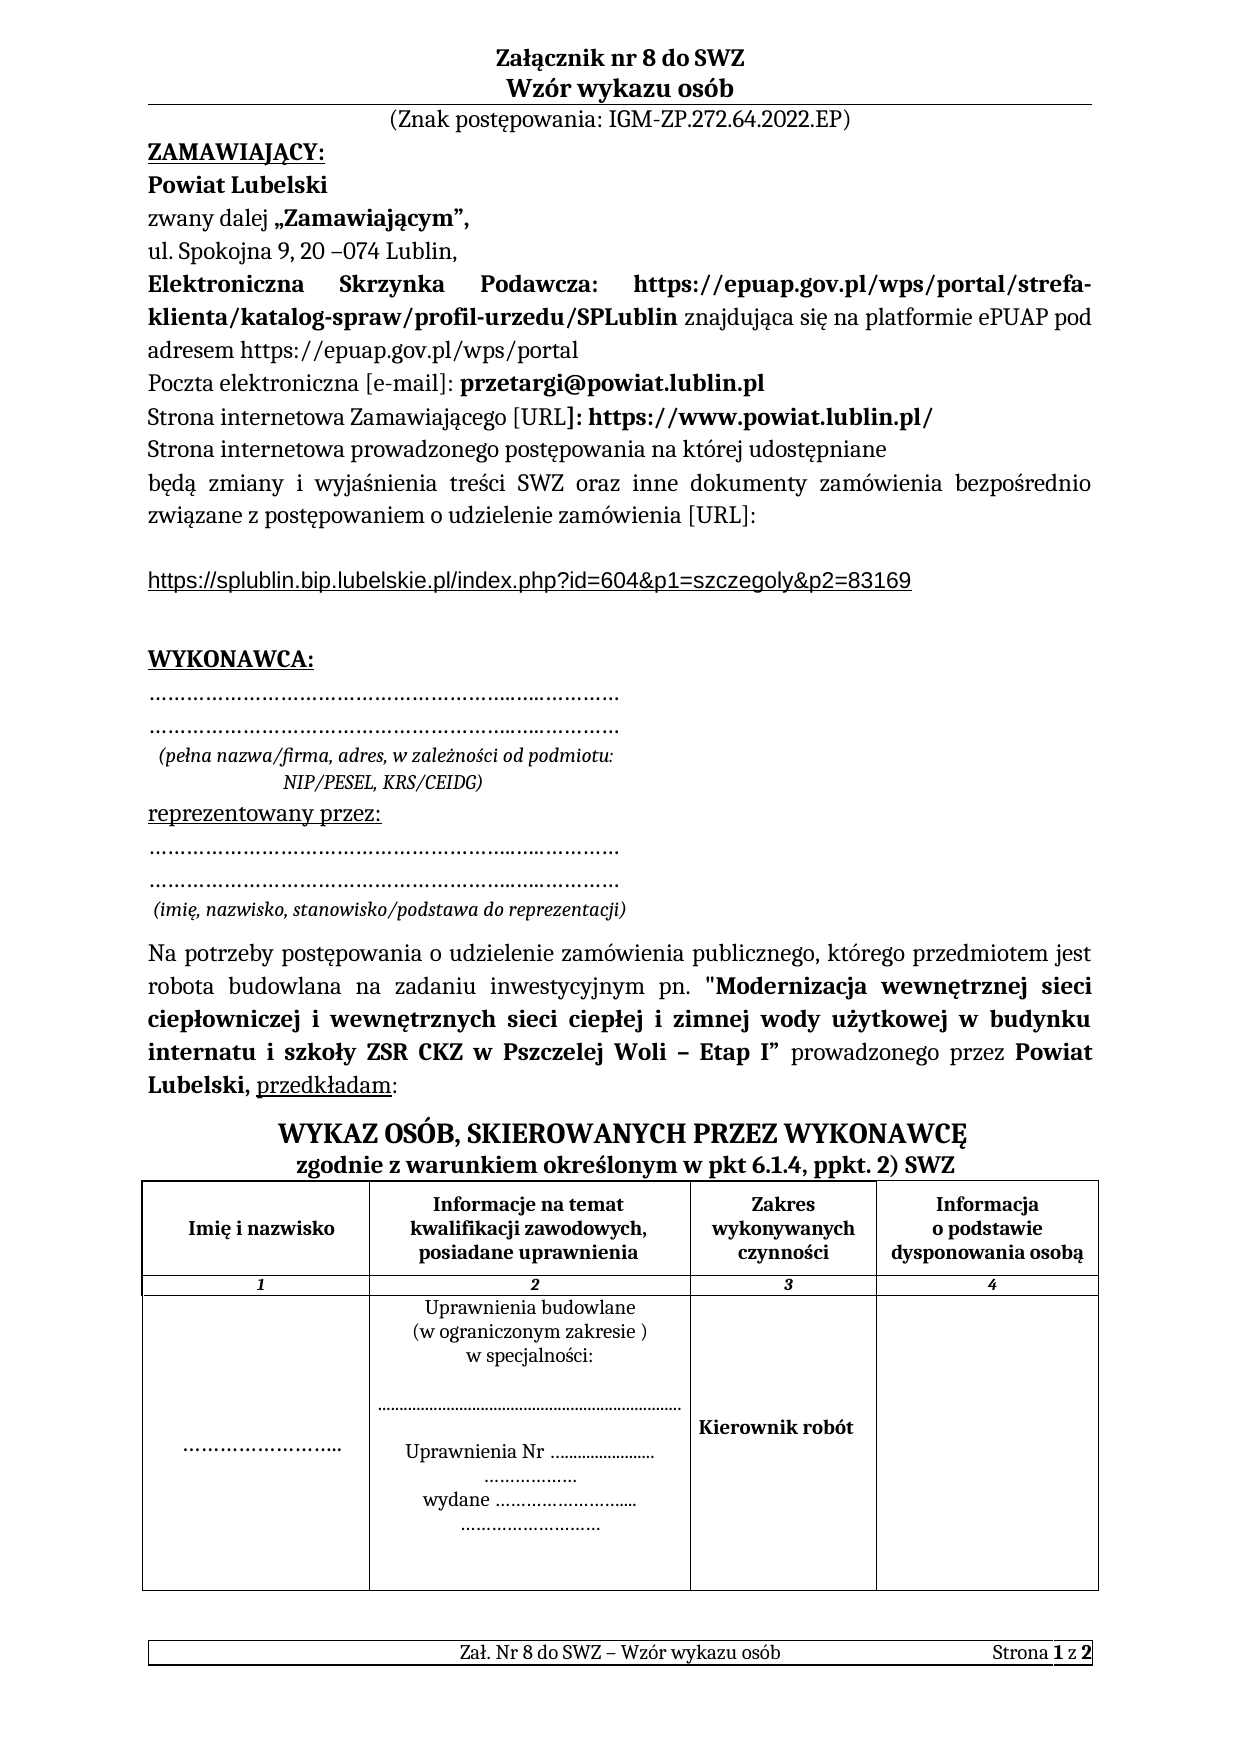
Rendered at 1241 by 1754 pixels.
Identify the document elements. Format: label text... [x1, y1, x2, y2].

table_cell Uprawnienia budowlane (w ograniczonym zakresie ) w specjalności: ....................................................................... Uprawnienia Nr ….....................……………… wydane ……………………....……………………… [370, 1296, 690, 1590]
table_cell 3 [691, 1276, 876, 1295]
table_cell [877, 1296, 1098, 1590]
text Wzór wykazu osób [148, 73, 1092, 104]
text Strona internetowa Zamawiającego [URL]: https://www.powiat.lublin.pl/ [148, 402, 1092, 431]
text zwany dalej „Zamawiającym”, [148, 204, 1092, 233]
table_header Informacje na temat kwalifikacji zawodowych, posiadane uprawnienia [370, 1182, 690, 1275]
table_cell 4 [877, 1276, 1098, 1295]
table_cell Kierownik robót [691, 1296, 876, 1590]
table_cell 1 [143, 1276, 369, 1295]
text WYKONAWCA: [148, 644, 1092, 673]
text Strona internetowa prowadzonego postępowania na której udostępniane [148, 435, 1092, 464]
text Na potrzeby postępowania o udzielenie zamówienia publicznego, którego przedmiotem jest robota budowlana na zadaniu inwestycyjnym pn. "Modernizacja wewnętrznej sieci ciepłowniczej i wewnętrznych sieci ciepłej i zimnej wody użytkowej w budynku internatu i szkoły ZSR CKZ w Pszczelej Woli – Etap I” prowadzonego przez Powiat Lubelski, przedkładam: [148, 939, 1092, 1100]
text ZAMAWIAJĄCY: [148, 138, 1092, 167]
text …………………………………………………..…..………… [148, 864, 650, 893]
table_header Zakres wykonywanych czynności [691, 1182, 876, 1275]
text WYKAZ OSÓB, SKIEROWANYCH PRZEZ WYKONAWCĘ zgodnie z warunkiem określonym w pkt 6.1.4, ppkt. 2) SWZ [148, 1118, 1104, 1180]
text …………………………………………………..…..………… [148, 832, 650, 860]
text Powiat Lubelski [148, 171, 1092, 200]
table_header Informacja o podstawie dysponowania osobą [877, 1181, 1098, 1275]
table_cell …………………….. [143, 1296, 369, 1590]
text Załącznik nr 8 do SWZ [148, 44, 1092, 73]
text ul. Spokojna 9, 20 –074 Lublin, [148, 237, 1092, 266]
table_header Imię i nazwisko [143, 1182, 369, 1275]
table_cell 2 [370, 1276, 690, 1295]
text (pełna nazwa/firma, adres, w zależności od podmiotu: NIP/PESEL, KRS/CEIDG) [148, 743, 621, 795]
text https://splublin.bip.lubelskie.pl/index.php?id=604&p1=szczegoly&p2=83169 [148, 567, 1092, 594]
text Poczta elektroniczna [e-mail]: przetargi@powiat.lublin.pl [148, 369, 1092, 398]
text (Znak postępowania: IGM-ZP.272.64.2022.EP) [148, 105, 1092, 134]
text …………………………………………………..…..………… [148, 711, 650, 739]
text będą zmiany i wyjaśnienia treści SWZ oraz inne dokumenty zamówienia bezpośrednio związane z postępowaniem o udzielenie zamówienia [URL]: [148, 468, 1092, 530]
text reprezentowany przez: [148, 798, 1092, 827]
text Elektroniczna Skrzynka Podawcza: https://epuap.gov.pl/wps/portal/strefa-klienta/katalog-spraw/profil-urzedu/SPLublin znajdująca się na platformie ePUAP pod adresem https://epuap.gov.pl/wps/portal [148, 270, 1092, 365]
text …………………………………………………..…..………… [148, 677, 650, 706]
text (imię, nazwisko, stanowisko/podstawa do reprezentacji) [148, 898, 1092, 922]
